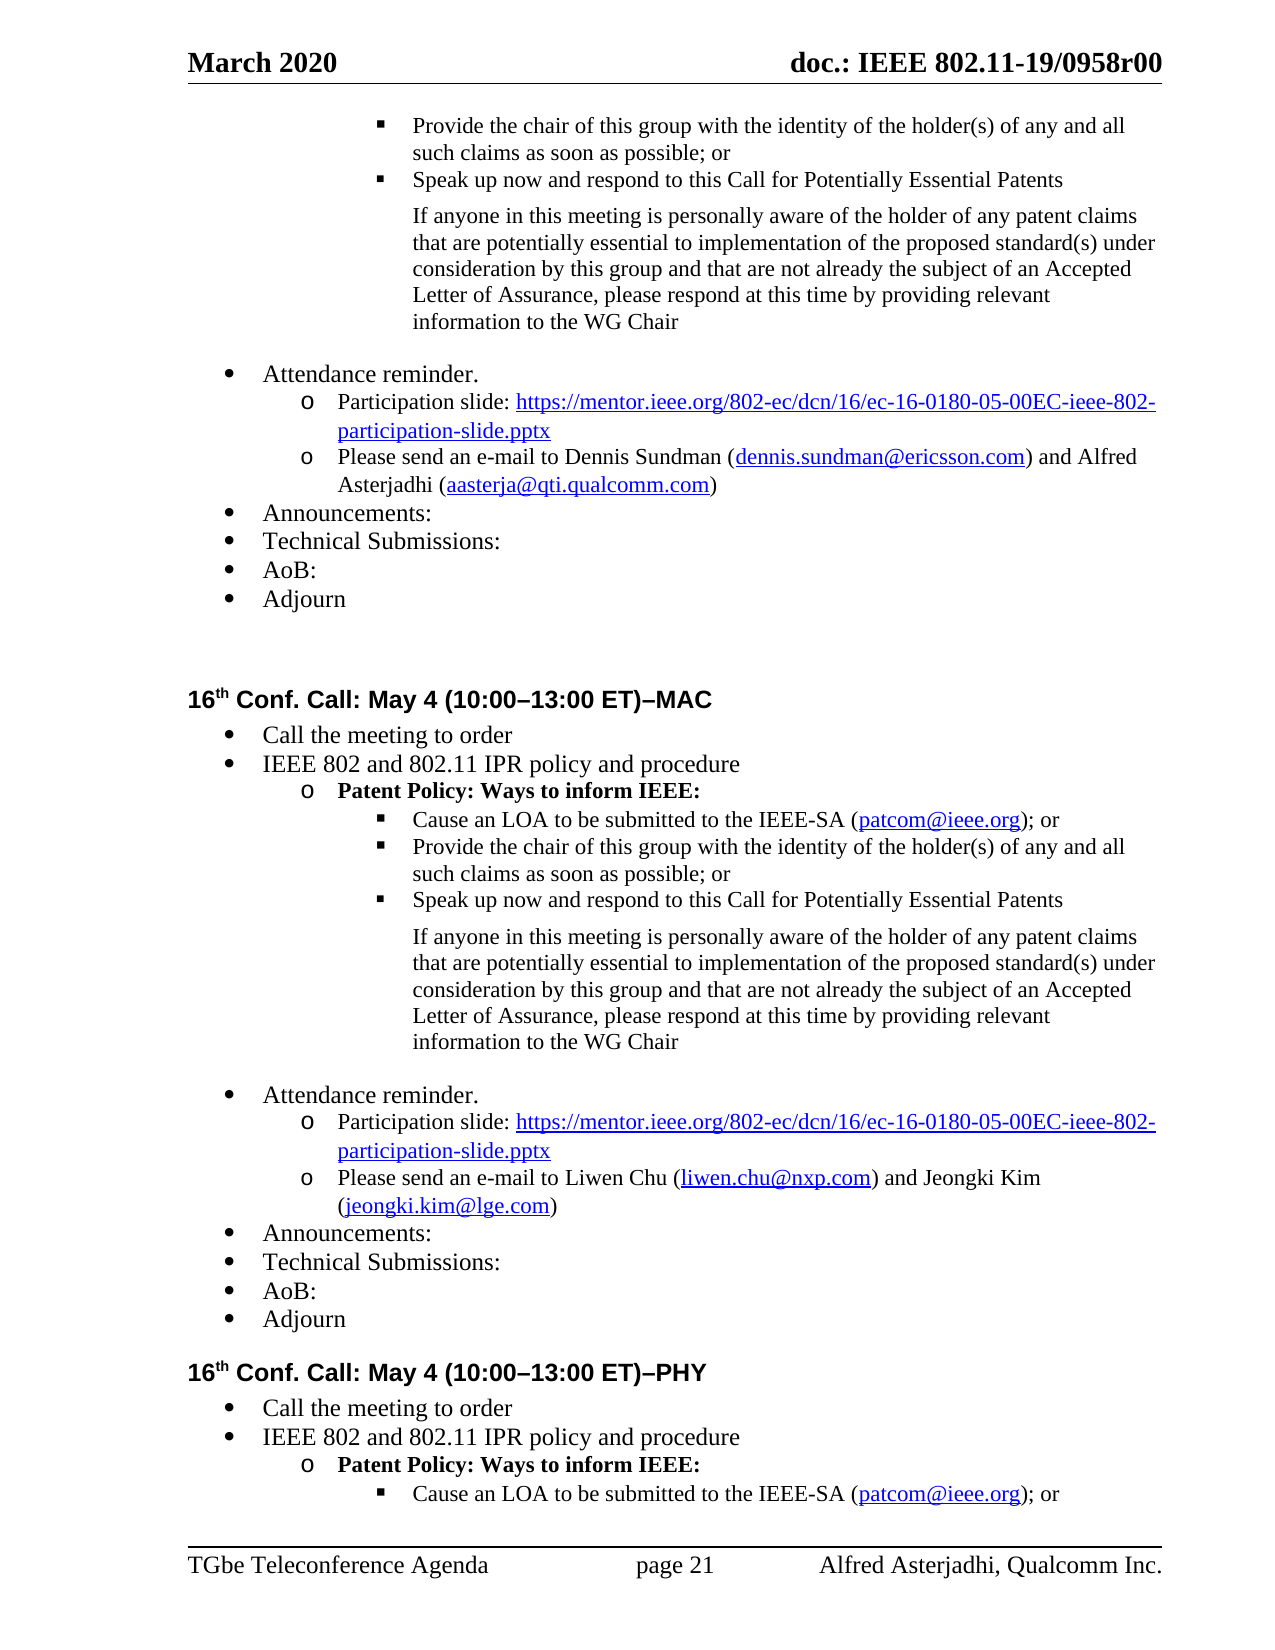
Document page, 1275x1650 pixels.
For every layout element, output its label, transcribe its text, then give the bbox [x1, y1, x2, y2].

list Call the meeting to order [225, 1393, 1162, 1422]
list Participation slide: https://mentor.ieee.org/802-ec/dcn/16/ec-16-0180-05-00EC-ieee-802-participation-slide.pptx [300, 1108, 1162, 1164]
list AoB: [225, 1276, 1162, 1304]
list Participation slide: https://mentor.ieee.org/802-ec/dcn/16/ec-16-0180-05-00EC-ieee-802-participation-slide.pptx [300, 388, 1162, 443]
list Speak up now and respond to this Call for Potentially Essential Patents [375, 166, 1162, 192]
list Provide the chair of this group with the identity of the holder(s) of any and all such claims as soon as possible; or [375, 833, 1162, 886]
list Speak up now and respond to this Call for Potentially Essential Patents [375, 886, 1162, 912]
list Cause an LOA to be submitted to the IEEE-SA (patcom@ieee.org); or [375, 1479, 1162, 1506]
list AoB: [225, 555, 1162, 584]
list Provide the chair of this group with the identity of the holder(s) of any and all such claims as soon as possible; or [375, 112, 1162, 166]
subtitle 16th Conf. Call: May 4 (10:00–13:00 ET)–MAC [187, 685, 1162, 714]
list Patent Policy: Ways to inform IEEE: [300, 1451, 1162, 1479]
list Adjourn [225, 584, 1162, 613]
list Patent Policy: Ways to inform IEEE: [300, 777, 1162, 806]
list Please send an e-mail to Dennis Sundman (dennis.sundman@ericsson.com) and Alfred Asterjadhi (aasterja@qti.qualcomm.com) [300, 443, 1162, 498]
list Attendance reminder. [225, 359, 1162, 388]
list Announcements: [225, 498, 1162, 526]
list IEEE 802 and 802.11 IPR policy and procedure [225, 1422, 1162, 1451]
list If anyone in this meeting is personally aware of the holder of any patent claims that are potentially essential to implementation of the proposed standard(s) under consideration by this group and that are not already the subject of an Accepted Letter of Assurance, please respond at this time by providing relevant information to the WG Chair [412, 923, 1162, 1055]
list Call the meeting to order [225, 720, 1162, 749]
subtitle 16th Conf. Call: May 4 (10:00–13:00 ET)–PHY [187, 1358, 1162, 1387]
list Technical Submissions: [225, 526, 1162, 555]
list Adjourn [225, 1304, 1162, 1333]
list If anyone in this meeting is personally aware of the holder of any patent claims that are potentially essential to implementation of the proposed standard(s) under consideration by this group and that are not already the subject of an Accepted Letter of Assurance, please respond at this time by providing relevant information to the WG Chair [412, 202, 1162, 334]
list Technical Submissions: [225, 1247, 1162, 1276]
list Cause an LOA to be submitted to the IEEE-SA (patcom@ieee.org); or [375, 806, 1162, 833]
list Announcements: [225, 1218, 1162, 1247]
list IEEE 802 and 802.11 IPR policy and procedure [225, 749, 1162, 777]
list Attendance reminder. [225, 1080, 1162, 1108]
list Please send an e-mail to Liwen Chu (liwen.chu@nxp.com) and Jeongki Kim (jeongki.kim@lge.com) [300, 1164, 1162, 1218]
